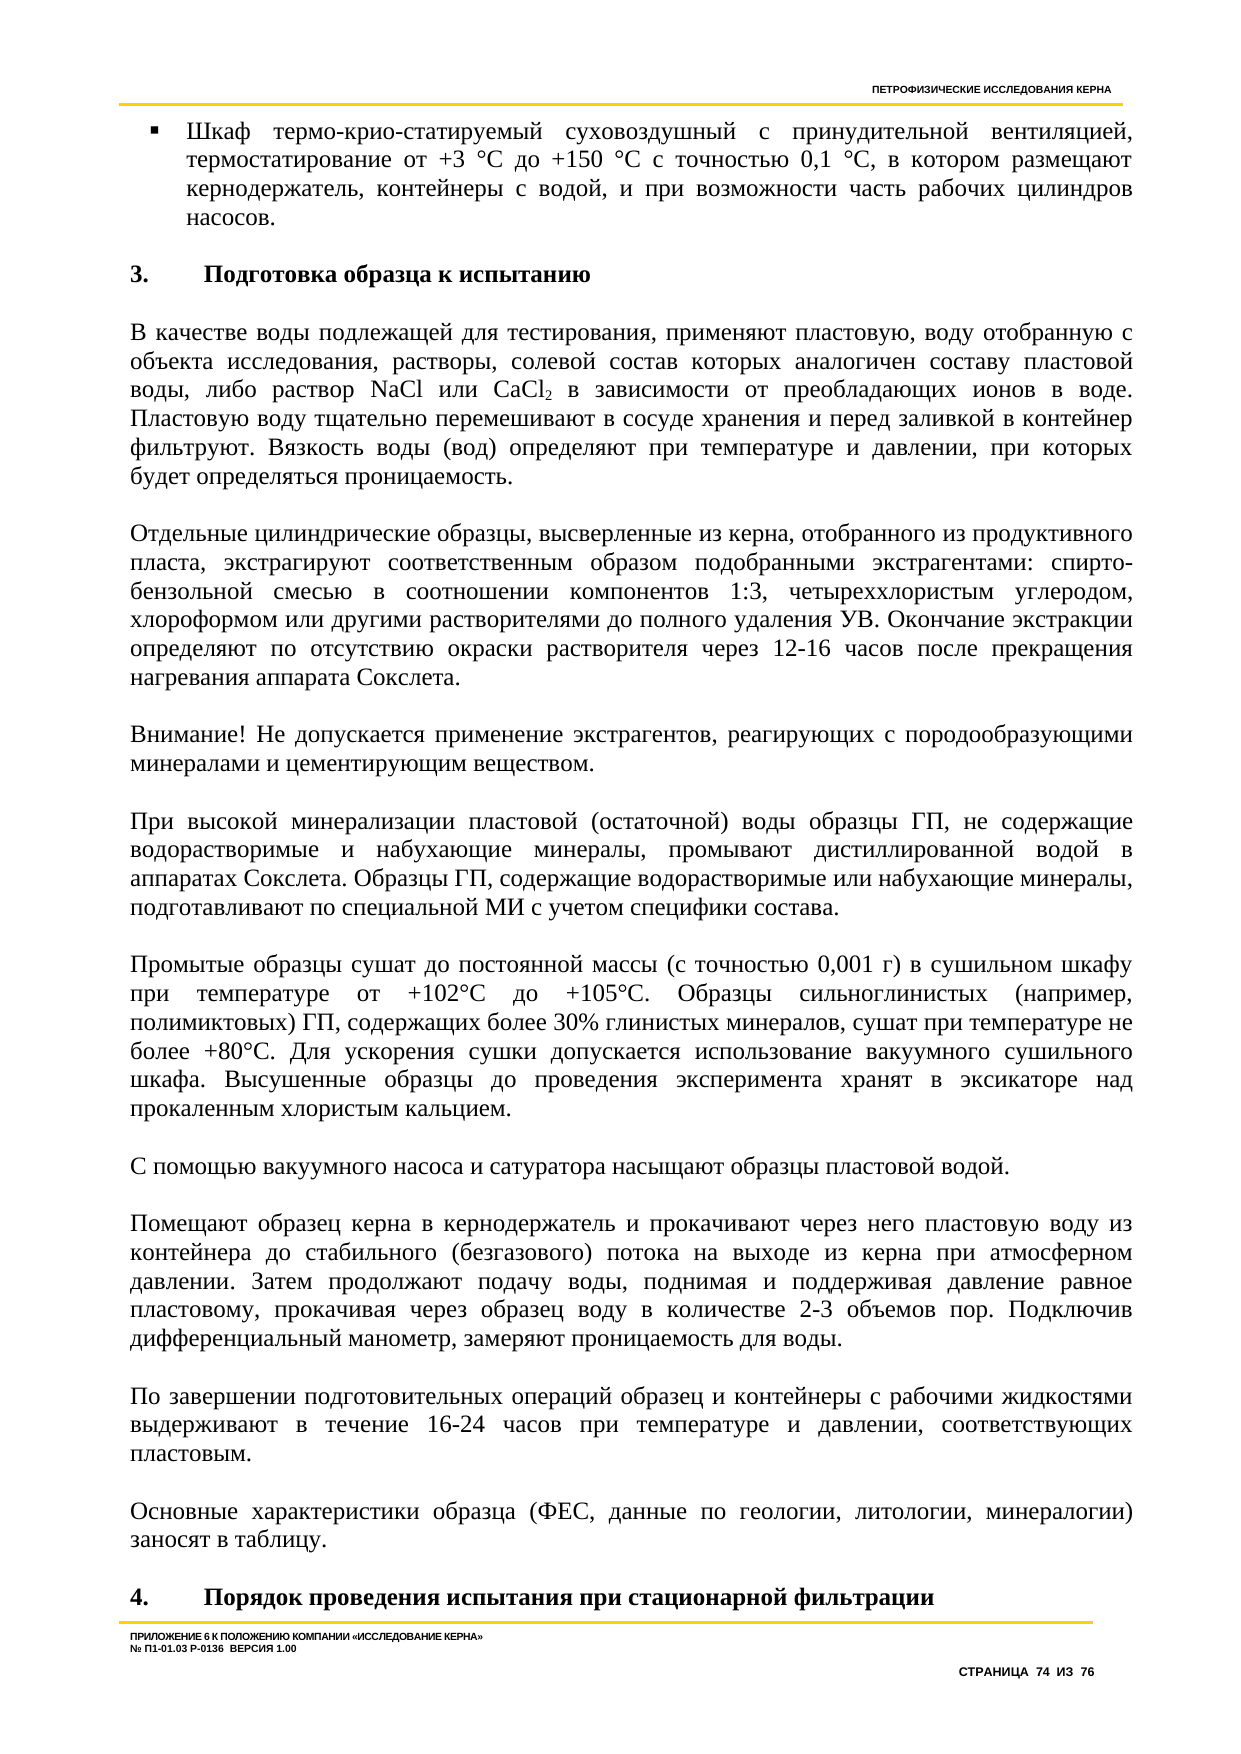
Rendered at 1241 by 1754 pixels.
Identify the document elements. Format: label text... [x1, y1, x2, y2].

list Порядок проведения испытания при стационарной фильтрации [130, 1582, 1134, 1611]
text Внимание! Не допускается применение экстрагентов, реагирующих с породообразующими минералами и цементирующим веществом. [130, 719, 1134, 777]
text Помещают образец керна в кернодержатель и прокачивают через него пластовую воду из контейнера до стабильного (безгазового) потока на выходе из керна при атмосферном давлении. Затем продолжают подачу воды, поднимая и поддерживая давление равное пластовому, прокачивая через образец воду в количестве 2-3 объемов пор. Подключив дифференциальный манометр, замеряют проницаемость для воды. [130, 1208, 1134, 1352]
list Шкаф термо-крио-статируемый суховоздушный с принудительной вентиляцией, термостатирование от +3 °С до +150 °С с точностью 0,1 °С, в котором размещают кернодержатель, контейнеры с водой, и при возможности часть рабочих цилиндров насосов. [149, 116, 1134, 231]
list Подготовка образца к испытанию [130, 259, 1134, 288]
text Промытые образцы сушат до постоянной массы (с точностью 0,001 г) в сушильном шкафу при температуре от +102°С до +105°С. Образцы сильноглинистых (например, полимиктовых) ГП, содержащих более 30% глинистых минералов, сушат при температуре не более +80°С. Для ускорения сушки допускается использование вакуумного сушильного шкафа. Высушенные образцы до проведения эксперимента хранят в эксикаторе над прокаленным хлористым кальцием. [130, 949, 1134, 1122]
text Основные характеристики образца (ФЕС, данные по геологии, литологии, минералогии) заносят в таблицу. [130, 1496, 1134, 1553]
text С помощью вакуумного насоса и сатуратора насыщают образцы пластовой водой. [130, 1151, 1134, 1179]
text Отдельные цилиндрические образцы, высверленные из керна, отобранного из продуктивного пласта, экстрагируют соответственным образом подобранными экстрагентами: спирто-бензольной смесью в соотношении компонентов 1:3, четыреххлористым углеродом, хлороформом или другими растворителями до полного удаления УВ. Окончание экстракции определяют по отсутствию окраски растворителя через 12-16 часов после прекращения нагревания аппарата Сокслета. [130, 518, 1134, 691]
text При высокой минерализации пластовой (остаточной) воды образцы ГП, не содержащие водорастворимые и набухающие минералы, промывают дистиллированной водой в аппаратах Сокслета. Образцы ГП, содержащие водорастворимые или набухающие минералы, подготавливают по специальной МИ с учетом специфики состава. [130, 806, 1134, 921]
text По завершении подготовительных операций образец и контейнеры с рабочими жидкостями выдерживают в течение 16-24 часов при температуре и давлении, соответствующих пластовым. [130, 1381, 1134, 1467]
text В качестве воды подлежащей для тестирования, применяют пластовую, воду отобранную с объекта исследования, растворы, солевой состав которых аналогичен составу пластовой воды, либо раствор NaCl или СаCl2 в зависимости от преобладающих ионов в воде. Пластовую воду тщательно перемешивают в сосуде хранения и перед заливкой в контейнер фильтруют. Вязкость воды (вод) определяют при температуре и давлении, при которых будет определяться проницаемость. [130, 317, 1134, 489]
